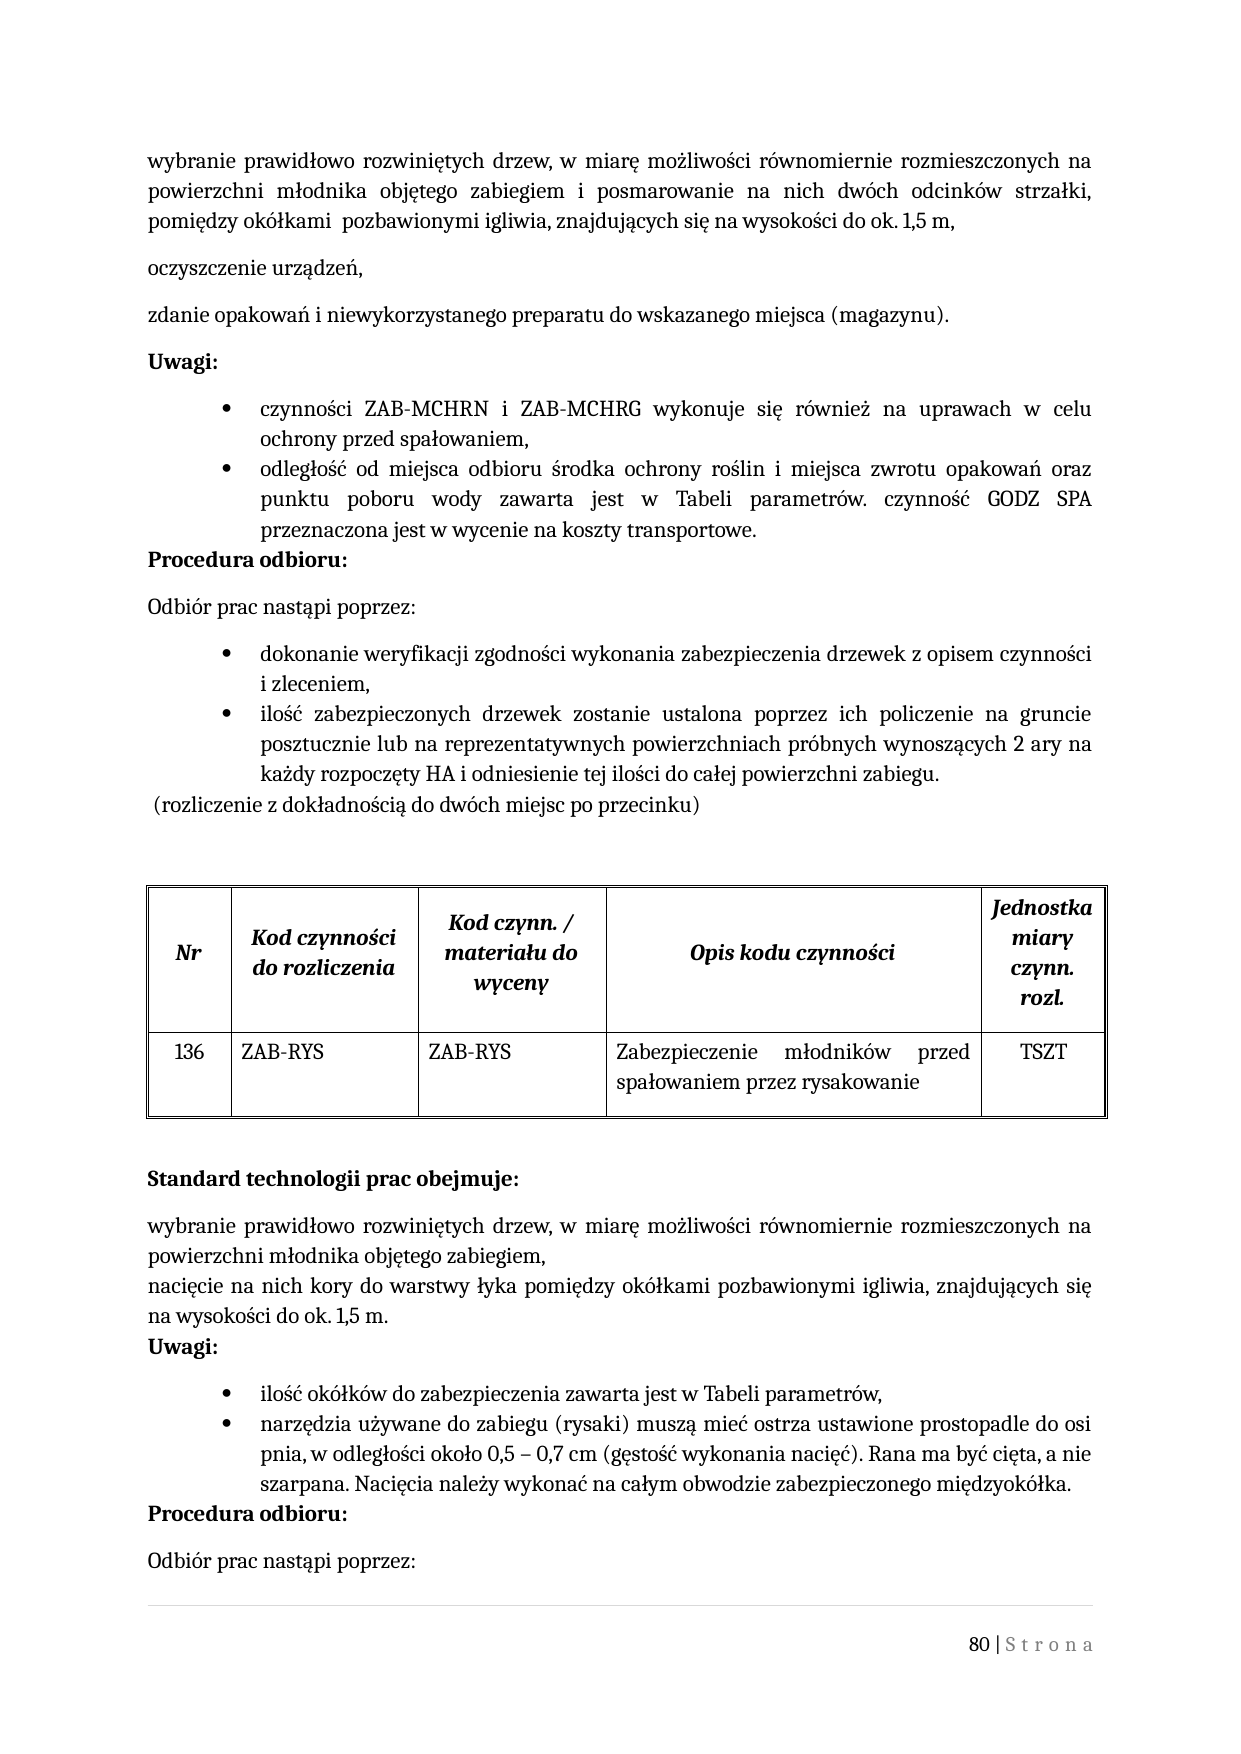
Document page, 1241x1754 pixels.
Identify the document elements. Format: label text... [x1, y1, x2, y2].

text wybranie prawidłowo rozwiniętych drzew, w miarę możliwości równomiernie rozmieszczonych na powierzchni młodnika objętego zabiegiem i posmarowanie na nich dwóch odcinków strzałki, pomiędzy okółkami pozbawionymi igliwia, znajdujących się na wysokości do ok. 1,5 m, [148, 148, 1093, 234]
text Odbiór prac nastąpi poprzez: [148, 593, 1093, 620]
text Uwagi: [148, 349, 1093, 375]
text zdanie opakowań i niewykorzystanego preparatu do wskazanego miejsca (magazynu). [148, 302, 1093, 328]
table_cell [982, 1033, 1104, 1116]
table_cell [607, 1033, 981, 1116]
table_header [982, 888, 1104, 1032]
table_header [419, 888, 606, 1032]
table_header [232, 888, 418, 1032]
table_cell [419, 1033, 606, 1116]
text Uwagi: [148, 1333, 1093, 1360]
text nacięcie na nich kory do warstwy łyka pomiędzy okółkami pozbawionymi igliwia, znajdujących się na wysokości do ok. 1,5 m. [148, 1273, 1093, 1329]
text Procedura odbioru: [148, 547, 1093, 573]
list dokonanie weryfikacji zgodności wykonania zabezpieczenia drzewek z opisem czynności i zleceniem, [223, 640, 1093, 697]
text Standard technologii prac obejmuje: [148, 1166, 1093, 1192]
text oczyszczenie urządzeń, [148, 255, 1093, 281]
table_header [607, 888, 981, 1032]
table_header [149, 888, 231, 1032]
text (rozliczenie z dokładnością do dwóch miejsc po przecinku) [148, 791, 1093, 818]
list ilość okółków do zabezpieczenia zawarta jest w Tabeli parametrów, [223, 1380, 1093, 1407]
text Odbiór prac nastąpi poprzez: [148, 1548, 1093, 1574]
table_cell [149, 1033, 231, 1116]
list narzędzia używane do zabiegu (rysaki) muszą mieć ostrza ustawione prostopadle do osi pnia, w odległości około 0,5 – 0,7 cm (gęstość wykonania nacięć). Rana ma być cięta, a nie szarpana. Nacięcia należy wykonać na całym obwodzie zabezpieczonego międzyokółka. [223, 1411, 1093, 1497]
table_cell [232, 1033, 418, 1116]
text Procedura odbioru: [148, 1501, 1093, 1527]
list ilość zabezpieczonych drzewek zostanie ustalona poprzez ich policzenie na gruncie posztucznie lub na reprezentatywnych powierzchniach próbnych wynoszących 2 ary na każdy rozpoczęty HA i odniesienie tej ilości do całej powierzchni zabiegu. [223, 701, 1093, 787]
text wybranie prawidłowo rozwiniętych drzew, w miarę możliwości równomiernie rozmieszczonych na powierzchni młodnika objętego zabiegiem, [148, 1213, 1093, 1269]
list czynności ZAB-MCHRN i ZAB-MCHRG wykonuje się również na uprawach w celu ochrony przed spałowaniem, [223, 396, 1093, 452]
list odległość od miejsca odbioru środka ochrony roślin i miejsca zwrotu opakowań oraz punktu poboru wody zawarta jest w Tabeli parametrów. czynność GODZ SPA przeznaczona jest w wycenie na koszty transportowe. [223, 456, 1093, 543]
